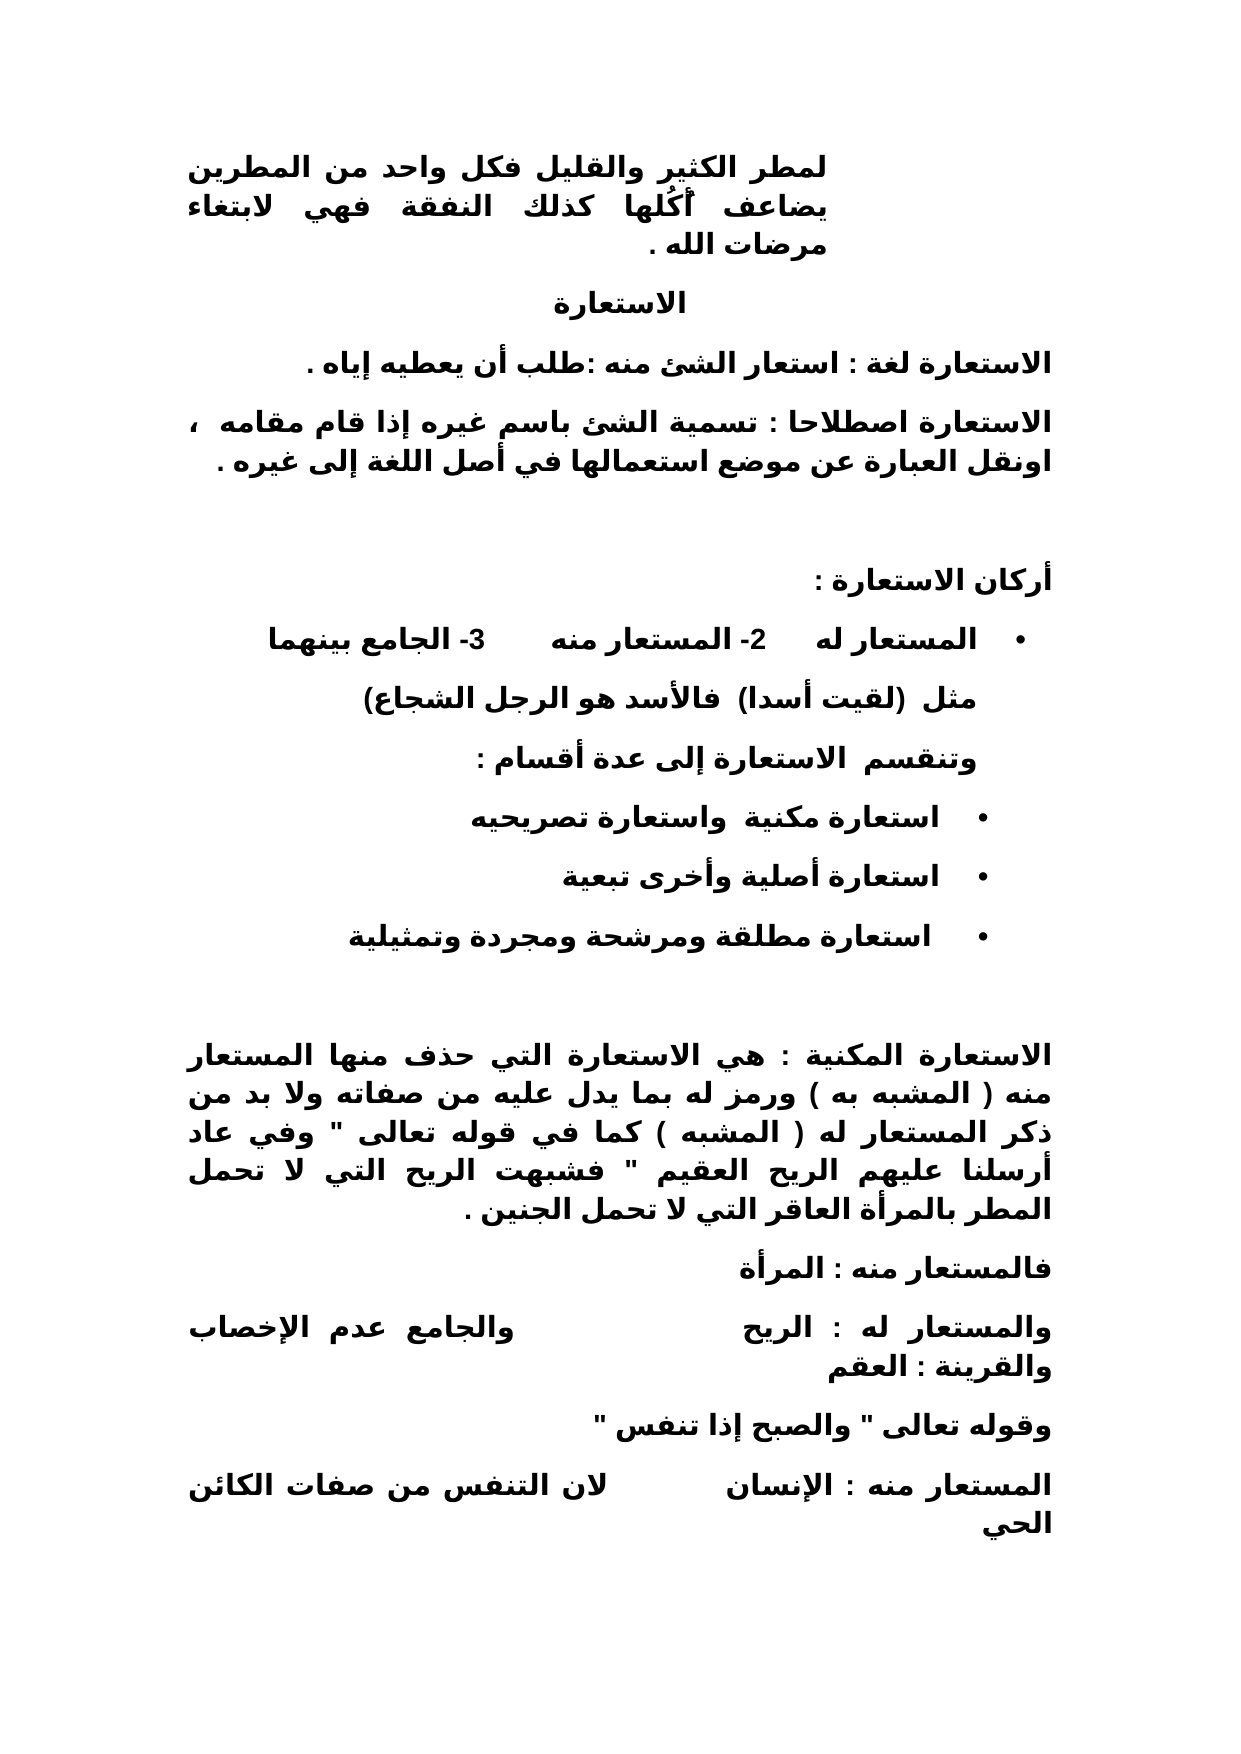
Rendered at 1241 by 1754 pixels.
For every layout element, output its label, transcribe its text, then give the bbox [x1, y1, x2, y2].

text الاستعارة [187, 286, 1053, 320]
text الاستعارة المكنية : هي الاستعارة التي حذف منها المستعار منه ( المشبه به ) ورمز له بما يدل عليه من صفاته ولا بد من ذكر المستعار له ( المشبه ) كما في قوله تعالى " وفي عاد أرسلنا عليهم الريح العقيم " فشبهت الريح التي لا تحمل المطر بالمرأة العاقر التي لا تحمل الجنين . [187, 1037, 1053, 1225]
text المستعار منه : الإنسان لان التنفس من صفات الكائن الحي [187, 1468, 1053, 1540]
text وقوله تعالى " والصبح إذا تنفس " [187, 1408, 1053, 1442]
text الاستعارة لغة : استعار الشئ منه :طلب أن يعطيه إياه . [187, 346, 1053, 379]
list المستعار له 2- المستعار منه 3- الجامع بينهما [187, 622, 1016, 655]
text وتنقسم الاستعارة إلى عدة أقسام : [187, 741, 978, 774]
text أركان الاستعارة : [187, 562, 1053, 596]
text فالمستعار منه : المرأة [187, 1251, 1053, 1284]
text والمستعار له : الريح والجامع عدم الإخصاب والقرينة : العقم [187, 1310, 1053, 1382]
list استعارة مطلقة ومرشحة ومجردة وتمثيلية [187, 919, 978, 952]
list استعارة أصلية وأخرى تبعية [187, 859, 978, 893]
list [187, 150, 866, 261]
text مثل (لقيت أسدا) فالأسد هو الرجل الشجاع) [187, 681, 978, 715]
text الاستعارة اصطلاحا : تسمية الشئ باسم غيره إذا قام مقامه ، اونقل العبارة عن موضع استعمالها في أصل اللغة إلى غيره . [187, 405, 1053, 477]
list استعارة مكنية واستعارة تصريحيه [187, 800, 978, 833]
